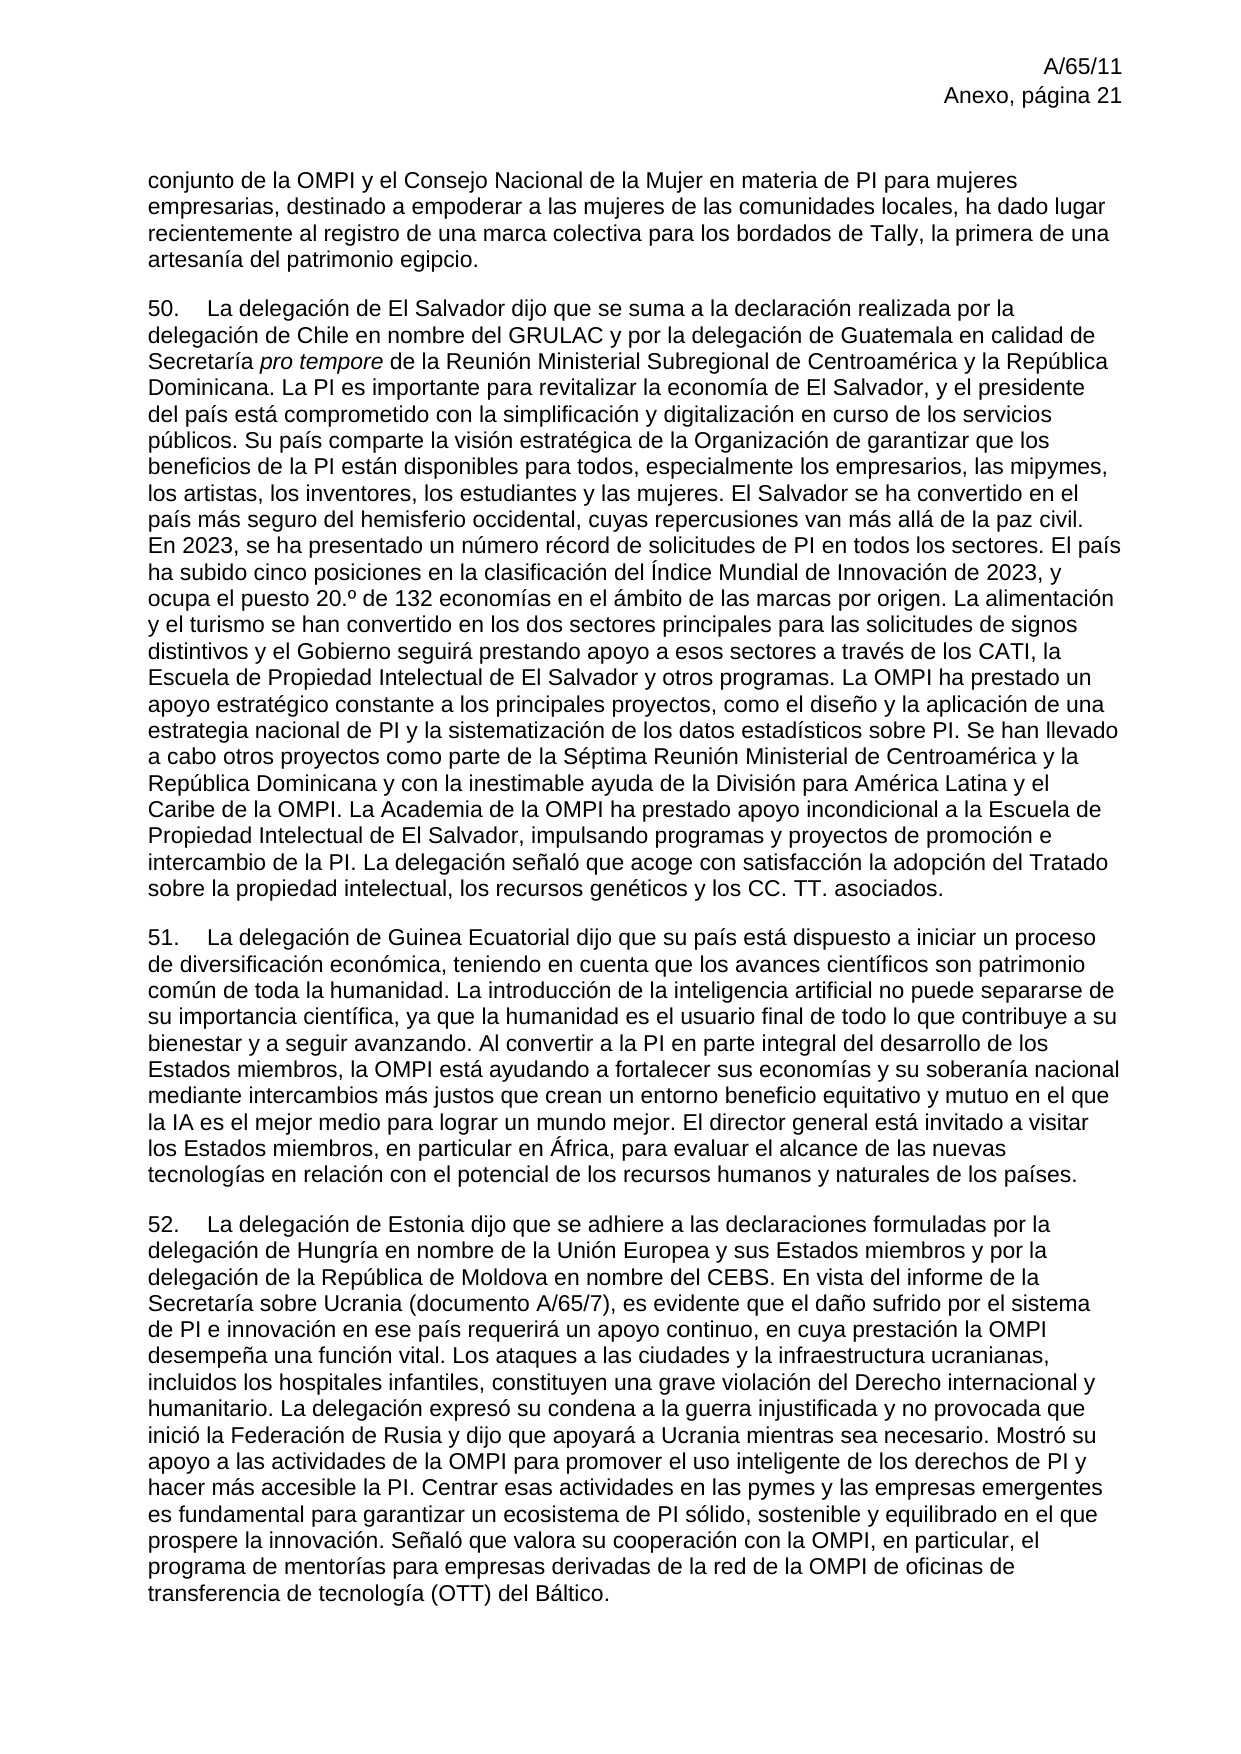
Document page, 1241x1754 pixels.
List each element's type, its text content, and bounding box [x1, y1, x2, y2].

text La delegación de Estonia dijo que se adhiere a las declaraciones formuladas por la delegación de Hungría en nombre de la Unión Europea y sus Estados miembros y por la delegación de la República de Moldova en nombre del CEBS. En vista del informe de la Secretaría sobre Ucrania (documento A/65/7), es evidente que el daño sufrido por el sistema de PI e innovación en ese país requerirá un apoyo continuo, en cuya prestación la OMPI desempeña una función vital. Los ataques a las ciudades y la infraestructura ucranianas, incluidos los hospitales infantiles, constituyen una grave violación del Derecho internacional y humanitario. La delegación expresó su condena a la guerra injustificada y no provocada que inició la Federación de Rusia y dijo que apoyará a Ucrania mientras sea necesario. Mostró su apoyo a las actividades de la OMPI para promover el uso inteligente de los derechos de PI y hacer más accesible la PI. Centrar esas actividades en las pymes y las empresas emergentes es fundamental para garantizar un ecosistema de PI sólido, sostenible y equilibrado en el que prospere la innovación. Señaló que valora su cooperación con la OMPI, en particular, el programa de mentorías para empresas derivadas de la red de la OMPI de oficinas de transferencia de tecnología (OTT) del Báltico. [148, 1211, 1122, 1606]
text La delegación de El Salvador dijo que se suma a la declaración realizada por la delegación de Chile en nombre del GRULAC y por la delegación de Guatemala en calidad de Secretaría pro tempore de la Reunión Ministerial Subregional de Centroamérica y la República Dominicana. La PI es importante para revitalizar la economía de El Salvador, y el presidente del país está comprometido con la simplificación y digitalización en curso de los servicios públicos. Su país comparte la visión estratégica de la Organización de garantizar que los beneficios de la PI están disponibles para todos, especialmente los empresarios, las mipymes, los artistas, los inventores, los estudiantes y las mujeres. El Salvador se ha convertido en el país más seguro del hemisferio occidental, cuyas repercusiones van más allá de la paz civil. En 2023, se ha presentado un número récord de solicitudes de PI en todos los sectores. El país ha subido cinco posiciones en la clasificación del Índice Mundial de Innovación de 2023, y ocupa el puesto 20.º de 132 economías en el ámbito de las marcas por origen. La alimentación y el turismo se han convertido en los dos sectores principales para las solicitudes de signos distintivos y el Gobierno seguirá prestando apoyo a esos sectores a través de los CATI, la Escuela de Propiedad Intelectual de El Salvador y otros programas. La OMPI ha prestado un apoyo estratégico constante a los principales proyectos, como el diseño y la aplicación de una estrategia nacional de PI y la sistematización de los datos estadísticos sobre PI. Se han llevado a cabo otros proyectos como parte de la Séptima Reunión Ministerial de Centroamérica y la República Dominicana y con la inestimable ayuda de la División para América Latina y el Caribe de la OMPI. La Academia de la OMPI ha prestado apoyo incondicional a la Escuela de Propiedad Intelectual de El Salvador, impulsando programas y proyectos de promoción e intercambio de la PI. La delegación señaló que acoge con satisfacción la adopción del Tratado sobre la propiedad intelectual, los recursos genéticos y los CC. TT. asociados. [148, 295, 1122, 901]
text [148, 167, 1122, 272]
text La delegación de Guinea Ecuatorial dijo que su país está dispuesto a iniciar un proceso de diversificación económica, teniendo en cuenta que los avances científicos son patrimonio común de toda la humanidad. La introducción de la inteligencia artificial no puede separarse de su importancia científica, ya que la humanidad es el usuario final de todo lo que contribuye a su bienestar y a seguir avanzando. Al convertir a la PI en parte integral del desarrollo de los Estados miembros, la OMPI está ayudando a fortalecer sus economías y su soberanía nacional mediante intercambios más justos que crean un entorno beneficio equitativo y mutuo en el que la IA es el mejor medio para lograr un mundo mejor. El director general está invitado a visitar los Estados miembros, en particular en África, para evaluar el alcance de las nuevas tecnologías en relación con el potencial de los recursos humanos y naturales de los países. [148, 924, 1122, 1188]
